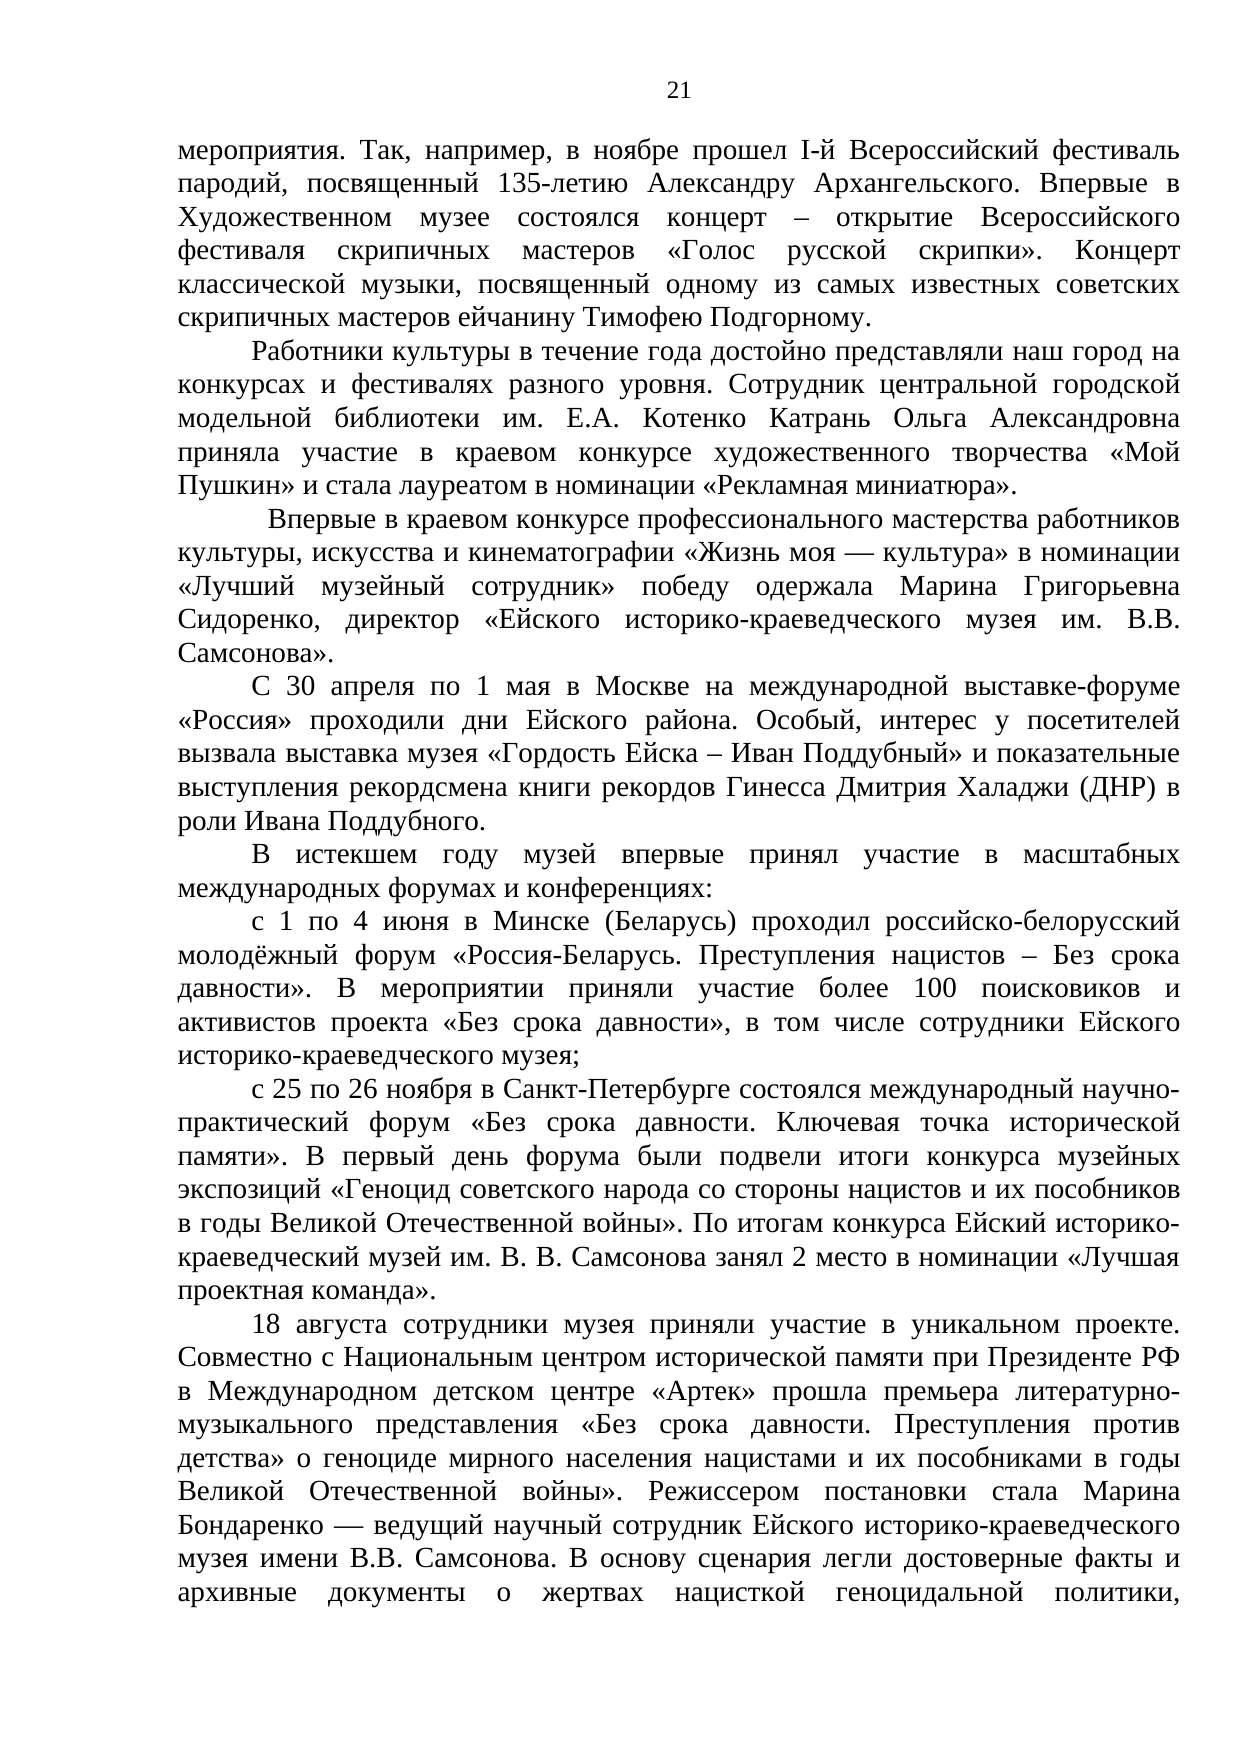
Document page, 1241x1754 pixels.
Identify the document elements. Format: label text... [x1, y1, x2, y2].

text Работники культуры в течение года достойно представляли наш город на конкурсах и фестивалях разного уровня. Сотрудник центральной городской модельной библиотеки им. Е.А. Котенко Катрань Ольга Александровна приняла участие в краевом конкурсе художественного творчества «Мой Пушкин» и стала лауреатом в номинации «Рекламная миниатюра». [177, 333, 1181, 501]
text с 25 по 26 ноября в Санкт-Петербурге состоялся международный научно-практический форум «Без срока давности. Ключевая точка исторической памяти». В первый день форума были подвели итоги конкурса музейных экспозиций «Геноцид советского народа со стороны нацистов и их пособников в годы Великой Отечественной войны». По итогам конкурса Ейский историко-краеведческий музей им. В. В. Самсонова занял 2 место в номинации «Лучшая проектная команда». [177, 1071, 1181, 1306]
text с 1 по 4 июня в Минске (Беларусь) проходил российско-белорусский молодёжный форум «Россия-Беларусь. Преступления нацистов – Без срока давности». В мероприятии приняли участие более 100 поисковиков и активистов проекта «Без срока давности», в том числе сотрудники Ейского историко-краеведческого музея; [177, 903, 1181, 1071]
text С 30 апреля по 1 мая в Москве на международной выставке-форуме «Россия» проходили дни Ейского района. Особый, интерес у посетителей вызвала выставка музея «Гордость Ейска – Иван Поддубный» и показательные выступления рекордсмена книги рекордов Гинесса Дмитрия Халаджи (ДНР) в роли Ивана Поддубного. [177, 668, 1181, 836]
text В истекшем году музей впервые принял участие в масштабных международных форумах и конференциях: [177, 836, 1181, 903]
text Впервые в краевом конкурсе профессионального мастерства работников культуры, искусства и кинематографии «Жизнь моя — культура» в номинации «Лучший музейный сотрудник» победу одержала Марина Григорьевна Сидоренко, директор «Ейского историко-краеведческого музея им. В.В. Самсонова». [177, 501, 1181, 668]
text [177, 1306, 1181, 1608]
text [177, 132, 1181, 333]
